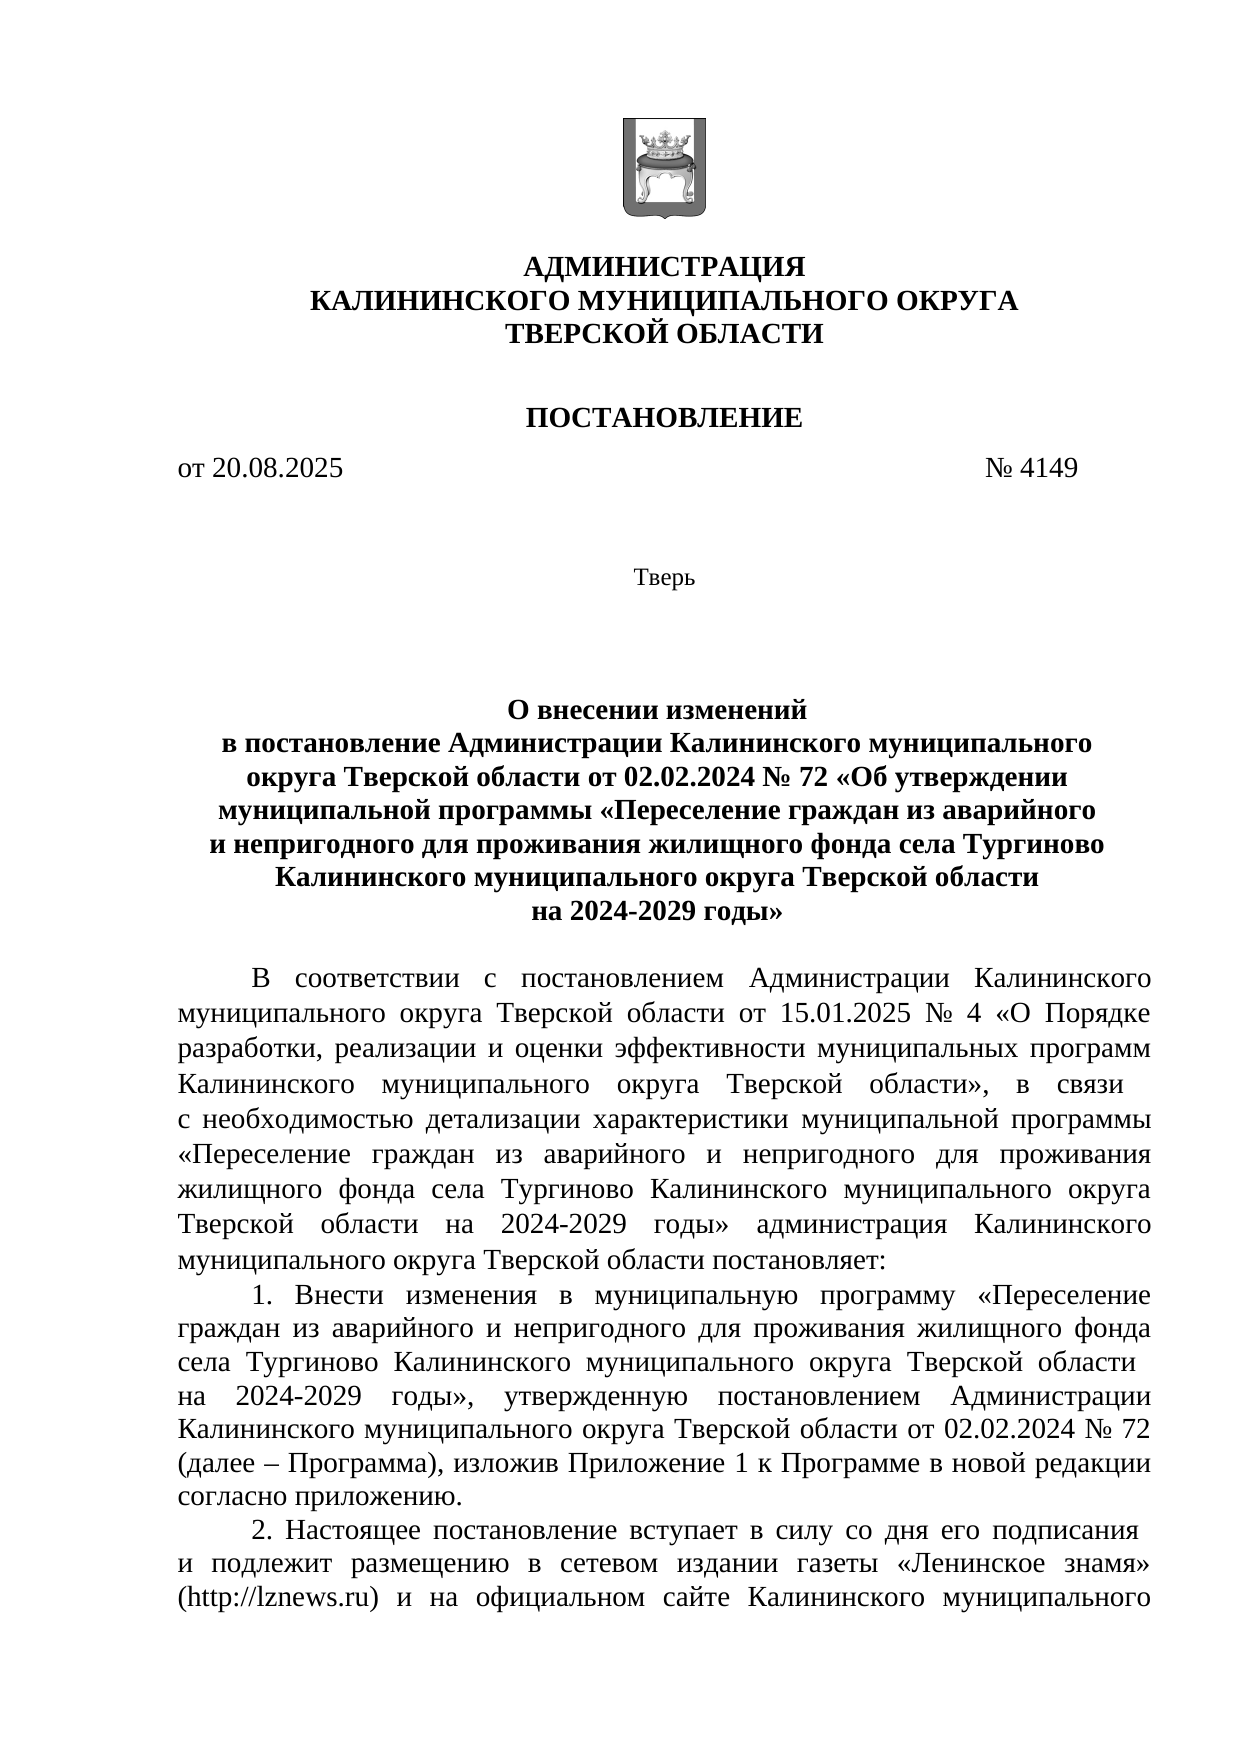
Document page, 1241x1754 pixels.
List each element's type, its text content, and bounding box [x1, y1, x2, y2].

text КАЛИНИНСКОГО МУНИЦИПАЛЬНОГО ОКРУГА [177, 283, 1152, 316]
text АДМИНИСТРАЦИЯ [177, 249, 1152, 283]
text В соответствии с постановлением Администрации Калининского муниципального округа Тверской области от 15.01.2025 № 4 «О Порядке разработки, реализации и оценки эффективности муниципальных программ Калининского муниципального округа Тверской области», в связи с необходимостью детализации характеристики муниципальной программы «Переселение граждан из аварийного и непригодного для проживания жилищного фонда села Тургиново Калининского муниципального округа Тверской области на 2024-2029 годы» администрация Калининского муниципального округа Тверской области постановляет: [177, 960, 1152, 1275]
text О внесении изменений [177, 692, 1137, 725]
text ПОСТАНОВЛЕНИЕ [177, 400, 1152, 433]
text Тверь [177, 562, 1152, 591]
picture [623, 118, 706, 219]
text и непригодного для проживания жилищного фонда села Тургиново Калининского муниципального округа Тверской области [177, 826, 1137, 893]
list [177, 1512, 1152, 1612]
text от 20.08.2025 № 4149 [177, 450, 1152, 484]
text на 2024-2029 годы» [177, 893, 1137, 927]
list 1. Внести изменения в муниципальную программу «Переселение граждан из аварийного и непригодного для проживания жилищного фонда села Тургиново Калининского муниципального округа Тверской области на 2024-2029 годы», утвержденную постановлением Администрации Калининского муниципального округа Тверской области от 02.02.2024 № 72 (далее – Программа), изложив Приложение 1 к Программе в новой редакции согласно приложению. [177, 1277, 1152, 1512]
text в постановление Администрации Калининского муниципального округа Тверской области от 02.02.2024 № 72 «Об утверждении муниципальной программы «Переселение граждан из аварийного [177, 725, 1137, 826]
text ТВЕРСКОЙ ОБЛАСТИ [177, 316, 1152, 350]
